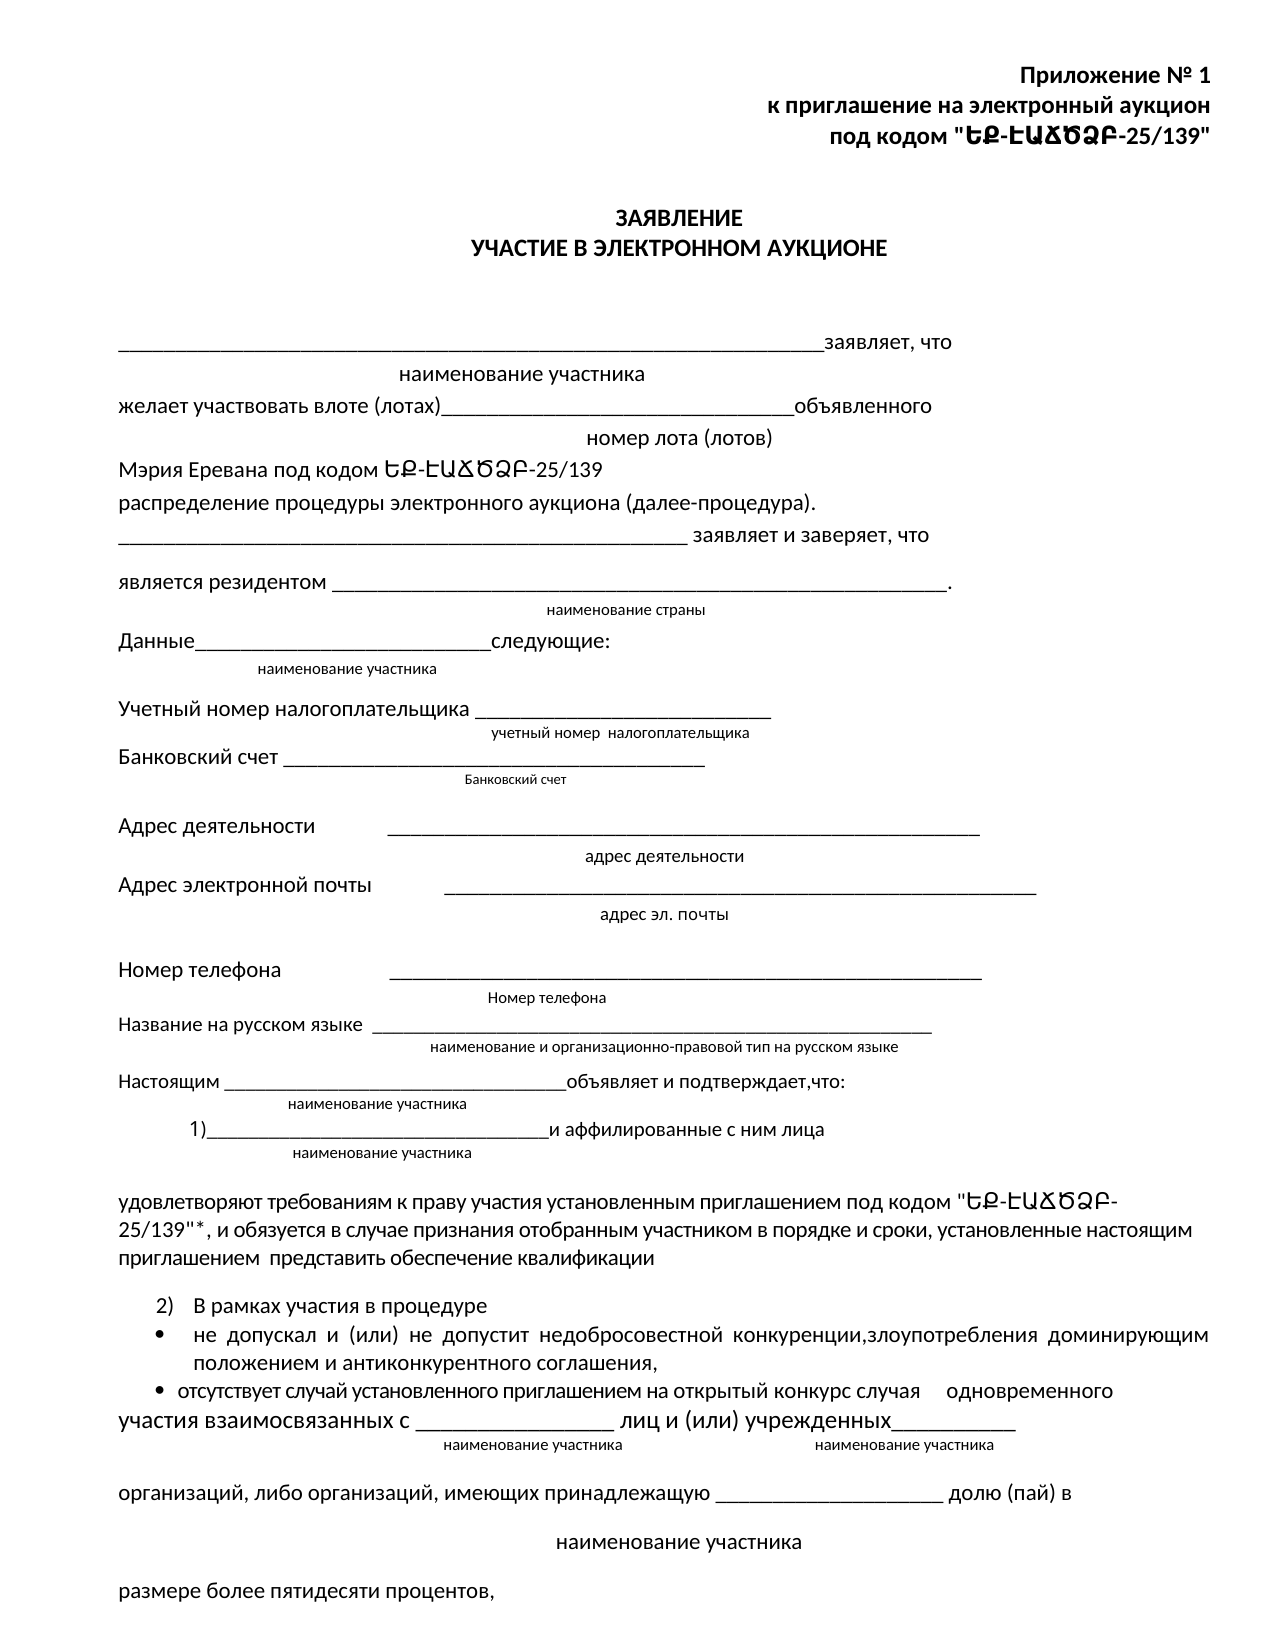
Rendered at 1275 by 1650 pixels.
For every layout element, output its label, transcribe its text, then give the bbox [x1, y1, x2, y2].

text Банковский счет [118, 770, 1211, 788]
text распределение процедуры электронного аукциона (далее-процедура). [118, 488, 1211, 516]
text Адрес электронной почты ____________________________________________________ [118, 870, 1211, 898]
text Учетный номер налогоплательщика __________________________ [118, 694, 1211, 722]
text наименование участника [118, 1527, 1211, 1555]
text наименование участника наименование участника [443, 1434, 1211, 1454]
text __________________________________________________ заявляет и заверяет, что [118, 520, 1211, 548]
text является резидентом ______________________________________________________. [118, 567, 1211, 596]
text Адрес деятельности ____________________________________________________ [118, 812, 1211, 839]
text ЗАЯВЛЕНИЕ [148, 202, 1211, 232]
text Данные__________________________следующие: [118, 626, 1211, 654]
text наименование и организационно-правовой тип на русском языке [118, 1036, 1211, 1056]
text УЧАСТИЕ В ЭЛЕКТРОННОМ АУКЦИОНЕ [148, 232, 1211, 263]
text Номер телефона [487, 987, 1211, 1008]
text удовлетворяют требованиям к праву участия установленным приглашением под кодом "ԵՔ-ԷԱՃԾՁԲ-25/139"*, и обязуется в случае признания отобранным участником в порядке и сроки, установленные настоящим приглашением представить обеспечение квалификации [118, 1187, 1211, 1271]
text наименование участника [118, 658, 1211, 678]
text 1)_________________________________и аффилированные с ним лица [118, 1114, 1211, 1142]
text наименование страны [546, 600, 1211, 620]
text Название на русском языке ______________________________________________________ [118, 1011, 1211, 1036]
text Настоящим _________________________________объявляет и подтверждает,что: [118, 1068, 1211, 1093]
text под кодом "ԵՔ-ԷԱՃԾՁԲ-25/139" [148, 120, 1211, 151]
text Приложение № 1 [118, 59, 1211, 89]
text организаций, либо организаций, имеющих принадлежащую ____________________ долю (пай) в [118, 1478, 1211, 1506]
text адрес деятельности [118, 844, 1211, 867]
text Банковский счет _____________________________________ [118, 742, 1211, 770]
list не допускал и (или) не допустит недобросовестной конкуренции,злоупотребления доминирующим положением и антиконкурентного соглашения, [156, 1320, 1211, 1376]
text наименование участника [118, 1093, 1211, 1114]
text участия взаимосвязанных с ________________ лиц и (или) учрежденных__________ [118, 1404, 1211, 1434]
text учетный номер налогоплательщика [118, 722, 1211, 742]
text Мэрия Еревана под кодом ԵՔ-ԷԱՃԾՁԲ-25/139 [118, 456, 1211, 484]
text к приглашение на электронный аукцион [148, 89, 1211, 120]
list отсутствует случай установленного приглашением на открытый конкурс случая одновременного [156, 1376, 1211, 1404]
text Номер телефона ____________________________________________________ [118, 955, 1211, 983]
list В рамках участия в процедуре [156, 1292, 1211, 1320]
text размере более пятидесяти процентов, [118, 1576, 1211, 1604]
text адрес эл. почты [118, 902, 1211, 925]
text ______________________________________________________________заявляет, что [118, 327, 1211, 355]
text наименование участника [399, 359, 1211, 387]
text желает участвовать влоте (лотах)_______________________________объявленного [118, 391, 1211, 419]
text номер лота (лотов) [576, 423, 1211, 451]
text наименование участника [118, 1142, 1211, 1163]
